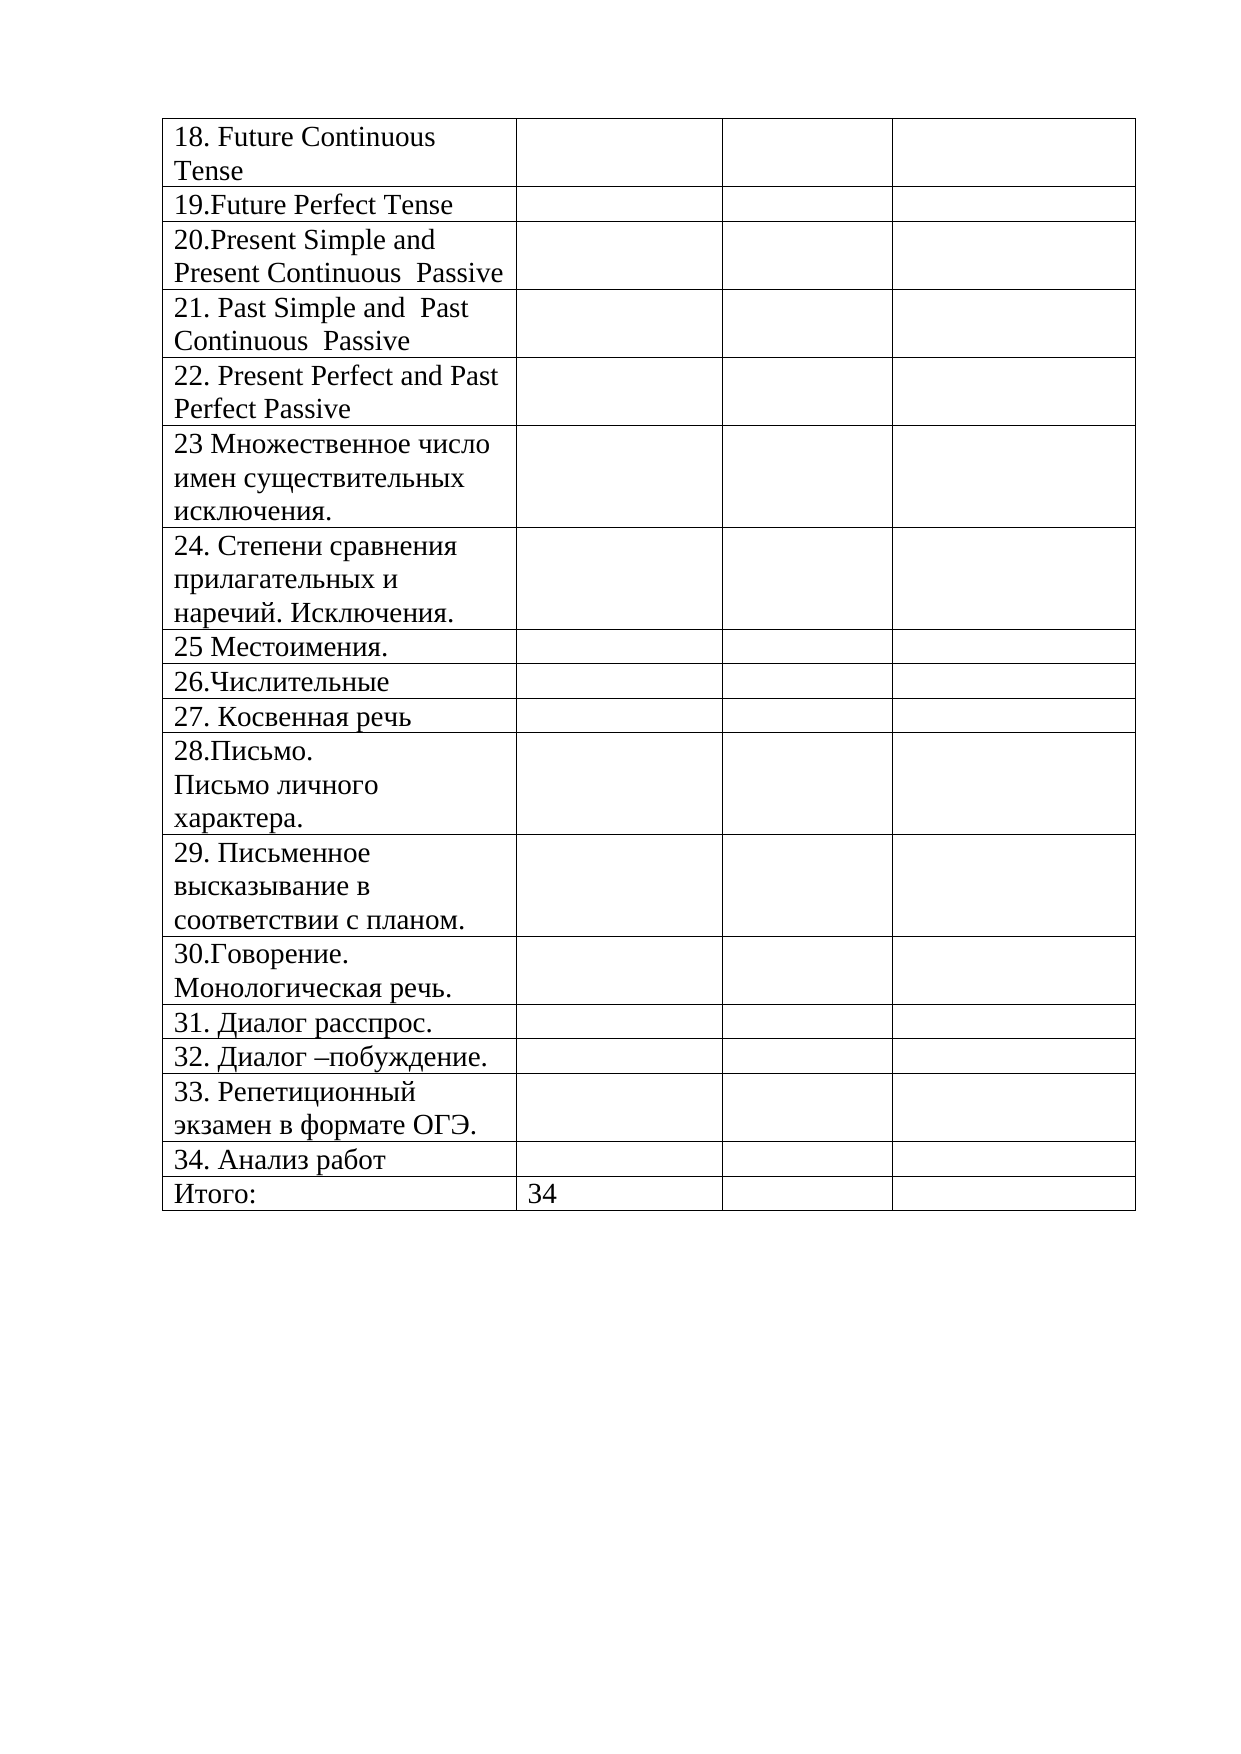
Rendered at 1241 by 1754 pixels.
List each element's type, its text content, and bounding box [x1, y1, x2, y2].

table_cell [517, 733, 722, 834]
table_cell [723, 835, 892, 936]
table_cell [723, 119, 892, 186]
table_cell [723, 222, 892, 289]
table_cell 34 [517, 1177, 722, 1210]
table_cell [893, 222, 1135, 289]
table_cell 29. Письменное высказывание в соответствии с планом. [163, 835, 516, 936]
table_cell [517, 835, 722, 936]
table_cell [723, 1177, 892, 1210]
table_cell [723, 1142, 892, 1176]
table_cell 20.Present Simple and Present Continuous Passive [163, 222, 516, 289]
table_cell 23 Множественное число имен существительных исключения. [163, 426, 516, 527]
table_cell [893, 835, 1135, 936]
table_cell 25 Местоимения. [163, 630, 516, 663]
table_cell 22. Present Perfect and Past Perfect Passive [163, 358, 516, 425]
table_cell [517, 358, 722, 425]
table_cell [723, 187, 892, 221]
table_cell [517, 222, 722, 289]
table_cell Итого: [163, 1177, 516, 1210]
table_cell [893, 1074, 1135, 1141]
table_cell [517, 664, 722, 698]
table_cell [723, 1005, 892, 1038]
table_cell [517, 290, 722, 357]
table_cell [893, 699, 1135, 732]
table_cell 19.Future Perfect Tense [163, 187, 516, 221]
table_cell 18. Future Continuous Tense [163, 119, 516, 186]
table_cell 27. Косвенная речь [163, 699, 516, 732]
table_cell [517, 937, 722, 1004]
table_cell [517, 699, 722, 732]
table_cell [893, 630, 1135, 663]
table_cell 33. Репетиционный экзамен в формате ОГЭ. [163, 1074, 516, 1141]
table_cell 26.Числительные [163, 664, 516, 698]
table_cell 32. Диалог –побуждение. [163, 1039, 516, 1073]
table_cell [893, 1039, 1135, 1073]
table_cell [893, 290, 1135, 357]
table_cell [517, 630, 722, 663]
table_cell [723, 528, 892, 628]
table_cell [517, 1074, 722, 1141]
table_cell [723, 630, 892, 663]
table_cell [893, 733, 1135, 834]
table_cell [723, 664, 892, 698]
table_cell [893, 937, 1135, 1004]
table_cell [723, 1074, 892, 1141]
table_cell [893, 1005, 1135, 1038]
table_cell [517, 119, 722, 186]
table_cell [893, 358, 1135, 425]
table_cell [517, 1005, 722, 1038]
table_cell [723, 699, 892, 732]
table_cell [517, 528, 722, 628]
table_cell 34. Анализ работ [163, 1142, 516, 1176]
table_cell [723, 733, 892, 834]
table_cell [893, 664, 1135, 698]
table_cell 24. Степени сравнения прилагательных и наречий. Исключения. [163, 528, 516, 628]
table_cell 28.Письмо. Письмо личного характера. [163, 733, 516, 834]
table_cell [893, 426, 1135, 527]
table_cell [723, 358, 892, 425]
table_cell [723, 1039, 892, 1073]
table_cell [517, 1039, 722, 1073]
table_cell 31. Диалог расспрос. [163, 1005, 516, 1038]
table_cell [723, 290, 892, 357]
table_cell [893, 1177, 1135, 1210]
table_cell [517, 426, 722, 527]
table_cell [723, 426, 892, 527]
table_cell [517, 1142, 722, 1176]
table_cell [893, 1142, 1135, 1176]
table_cell [893, 528, 1135, 628]
table_cell [517, 187, 722, 221]
table_cell [723, 937, 892, 1004]
table_cell [893, 187, 1135, 221]
table_cell 30.Говорение. Монологическая речь. [163, 937, 516, 1004]
table_cell 21. Past Simple and Past Continuous Passive [163, 290, 516, 357]
table_cell [893, 119, 1135, 186]
